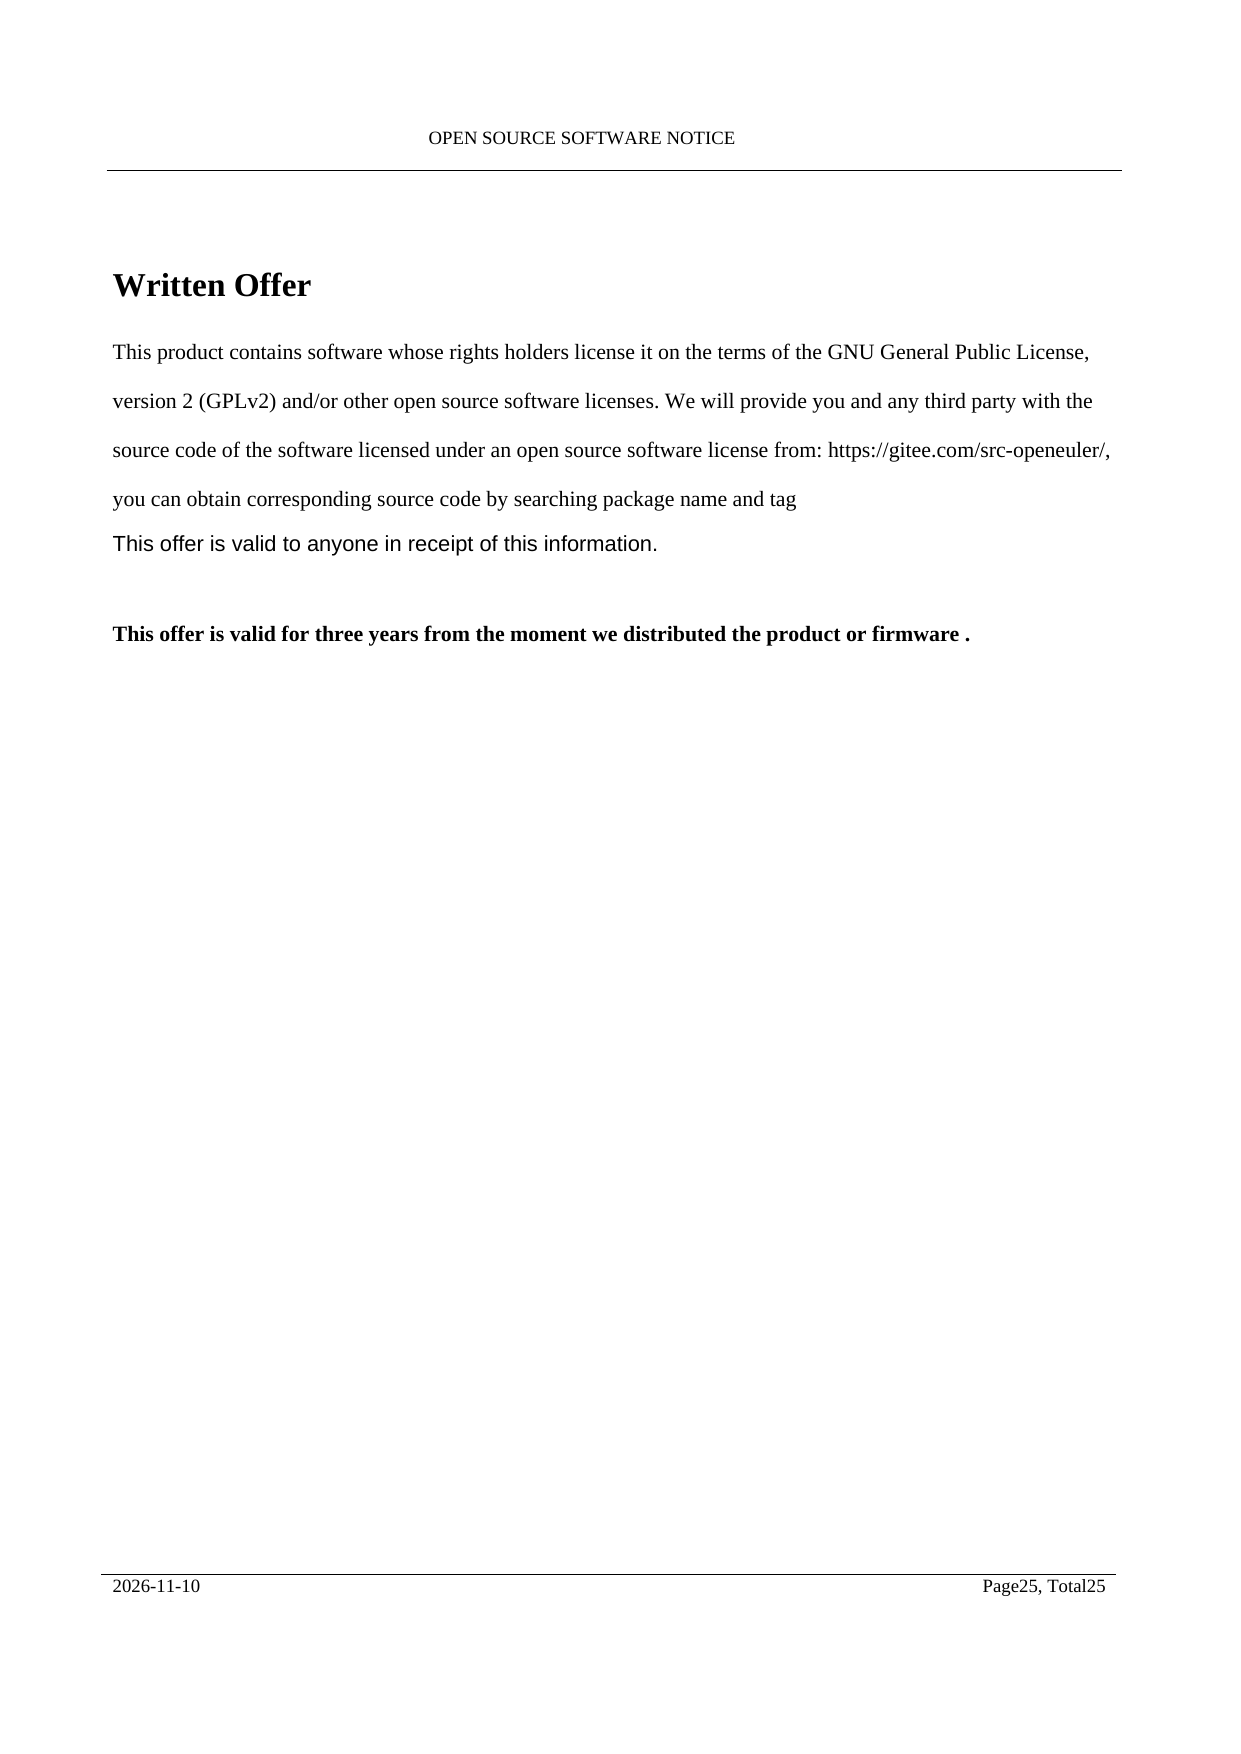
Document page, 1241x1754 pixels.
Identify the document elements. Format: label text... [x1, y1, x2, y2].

text This offer is valid to anyone in receipt of this information. [112, 527, 1128, 559]
text This product contains software whose rights holders license it on the terms of the GNU General Public License, version 2 (GPLv2) and/or other open source software licenses. We will provide you and any third party with the source code of the software licensed under an open source software license from: https://gitee.com/src-openeuler/, you can obtain corresponding source code by searching package name and tag [112, 336, 1128, 514]
text Written Offer [112, 251, 1128, 316]
text This offer is valid for three years from the moment we distributed the product or firmware . [112, 617, 1128, 650]
